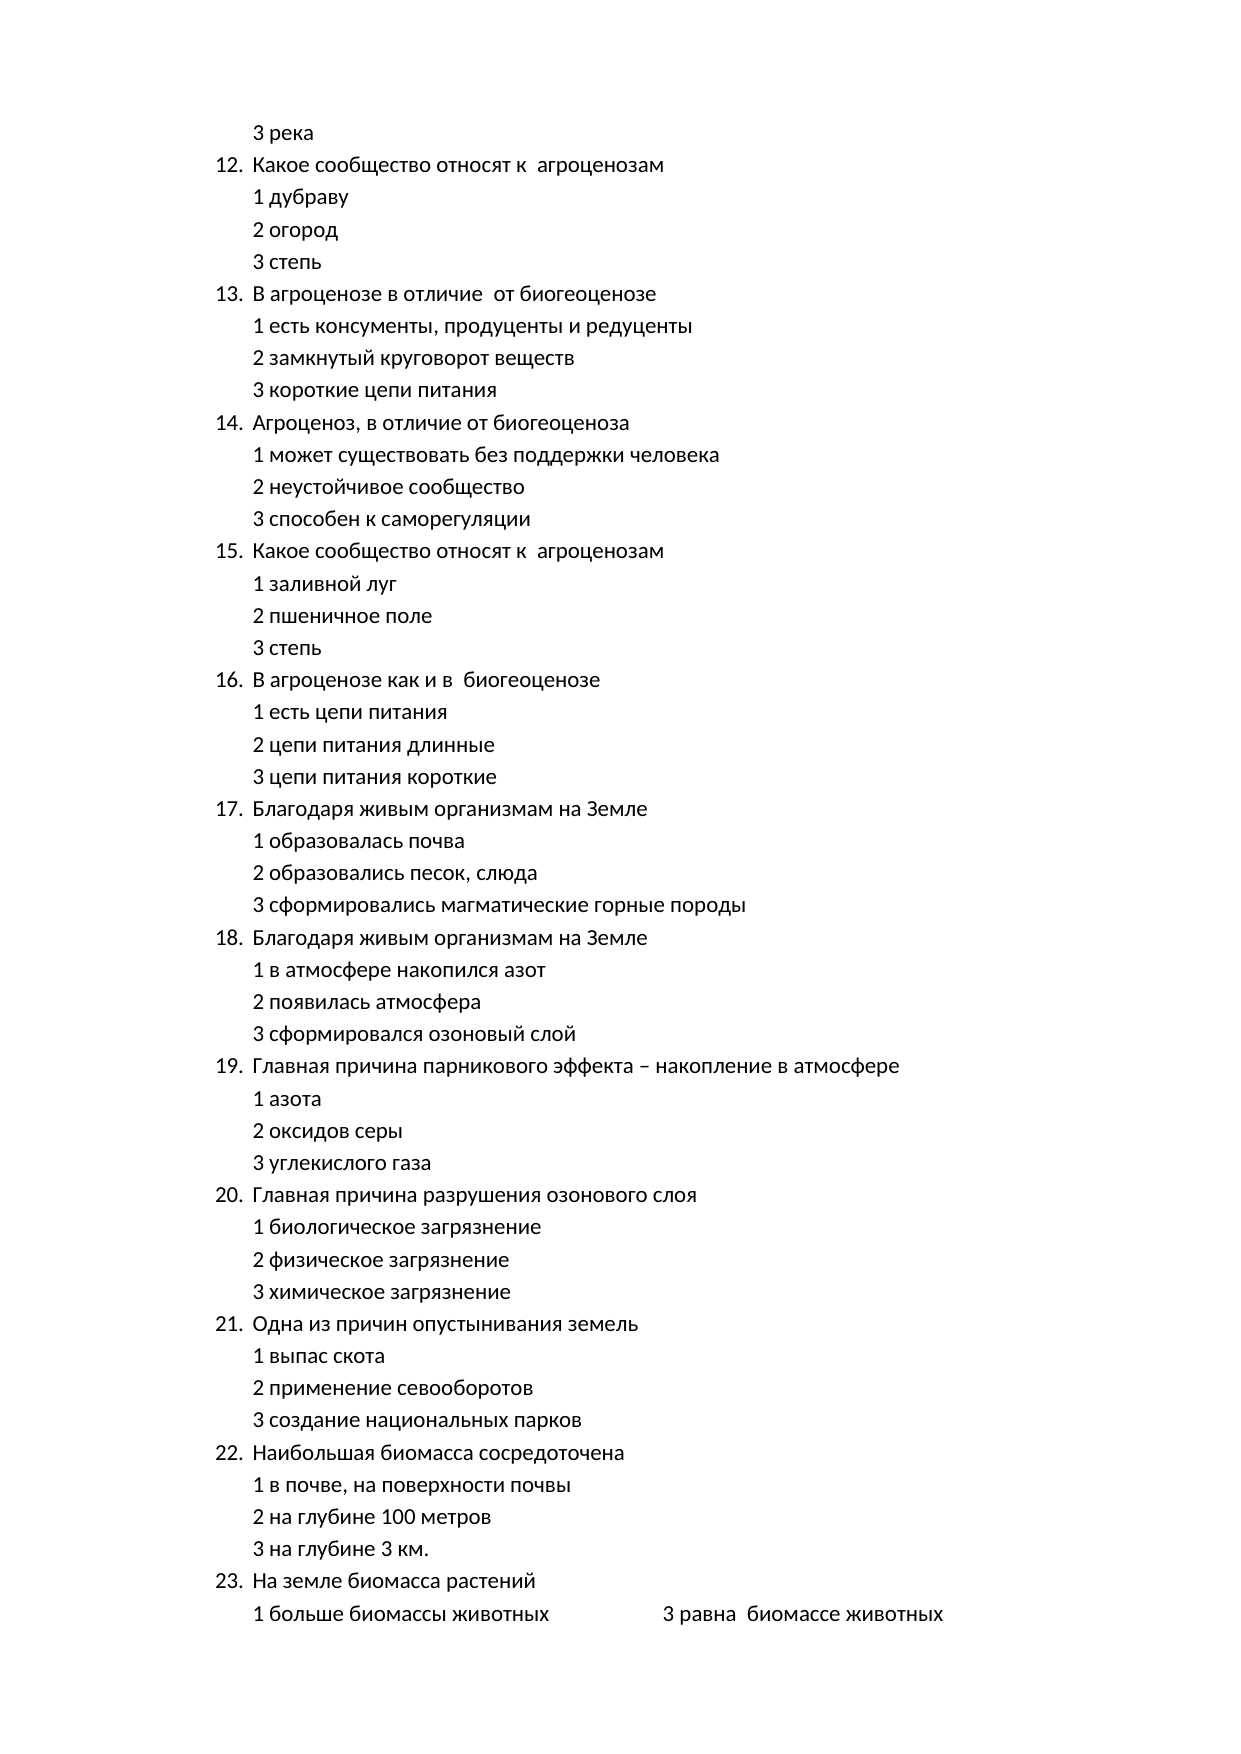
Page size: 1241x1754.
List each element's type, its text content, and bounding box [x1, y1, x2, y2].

list 2 пшеничное поле [252, 601, 1152, 629]
list 1 в почве, на поверхности почвы [252, 1470, 1152, 1498]
list 1 образовалась почва [252, 826, 1152, 854]
list 2 применение севооборотов [252, 1373, 1152, 1401]
list Благодаря живым организмам на Земле [215, 794, 1152, 822]
list 3 короткие цепи питания [252, 376, 1152, 404]
list Главная причина разрушения озонового слоя [215, 1180, 1152, 1208]
list 3 цепи питания короткие [252, 762, 1152, 790]
list На земле биомасса растений [215, 1567, 1152, 1594]
list 3 степь [252, 633, 1152, 661]
list 2 образовались песок, слюда [252, 858, 1152, 886]
list 2 цепи питания длинные [252, 730, 1152, 758]
list 3 река [252, 118, 1152, 146]
list 1 в атмосфере накопился азот [252, 955, 1152, 983]
list Благодаря живым организмам на Земле [215, 923, 1152, 951]
list Одна из причин опустынивания земель [215, 1309, 1152, 1337]
list 2 на глубине 100 метров [252, 1502, 1152, 1530]
list 3 способен к саморегуляции [252, 504, 1152, 532]
list Агроценоз, в отличие от биогеоценоза [215, 408, 1152, 436]
list 1 азота [252, 1084, 1152, 1112]
list Наибольшая биомасса сосредоточена [215, 1438, 1152, 1466]
list 2 огород [252, 215, 1152, 243]
list 3 сформировались магматические горные породы [252, 891, 1152, 919]
list 1 дубраву [252, 182, 1152, 211]
list 3 создание национальных парков [252, 1406, 1152, 1434]
list 2 физическое загрязнение [252, 1245, 1152, 1273]
list 1 есть цепи питания [252, 697, 1152, 726]
list 3 на глубине 3 км. [252, 1534, 1152, 1562]
list 3 углекислого газа [252, 1148, 1152, 1176]
list 2 оксидов серы [252, 1116, 1152, 1144]
list 3 сформировался озоновый слой [252, 1019, 1152, 1047]
list 3 степь [252, 247, 1152, 275]
list 2 неустойчивое сообщество [252, 472, 1152, 500]
list 1 выпас скота [252, 1341, 1152, 1369]
list 2 появилась атмосфера [252, 987, 1152, 1015]
list 2 замкнутый круговорот веществ [252, 343, 1152, 371]
list 3 химическое загрязнение [252, 1277, 1152, 1305]
list 1 заливной луг [252, 569, 1152, 597]
list 1 биологическое загрязнение [252, 1212, 1152, 1241]
list 1 больше биомассы животных 3 равна биомассе животных [252, 1599, 1152, 1627]
list В агроценозе в отличие от биогеоценозе [215, 279, 1152, 307]
list Какое сообщество относят к агроценозам [215, 150, 1152, 178]
list В агроценозе как и в биогеоценозе [215, 665, 1152, 693]
list 1 может существовать без поддержки человека [252, 440, 1152, 468]
list 1 есть консументы, продуценты и редуценты [252, 311, 1152, 339]
list Главная причина парникового эффекта – накопление в атмосфере [215, 1052, 1152, 1079]
list Какое сообщество относят к агроценозам [215, 537, 1152, 564]
